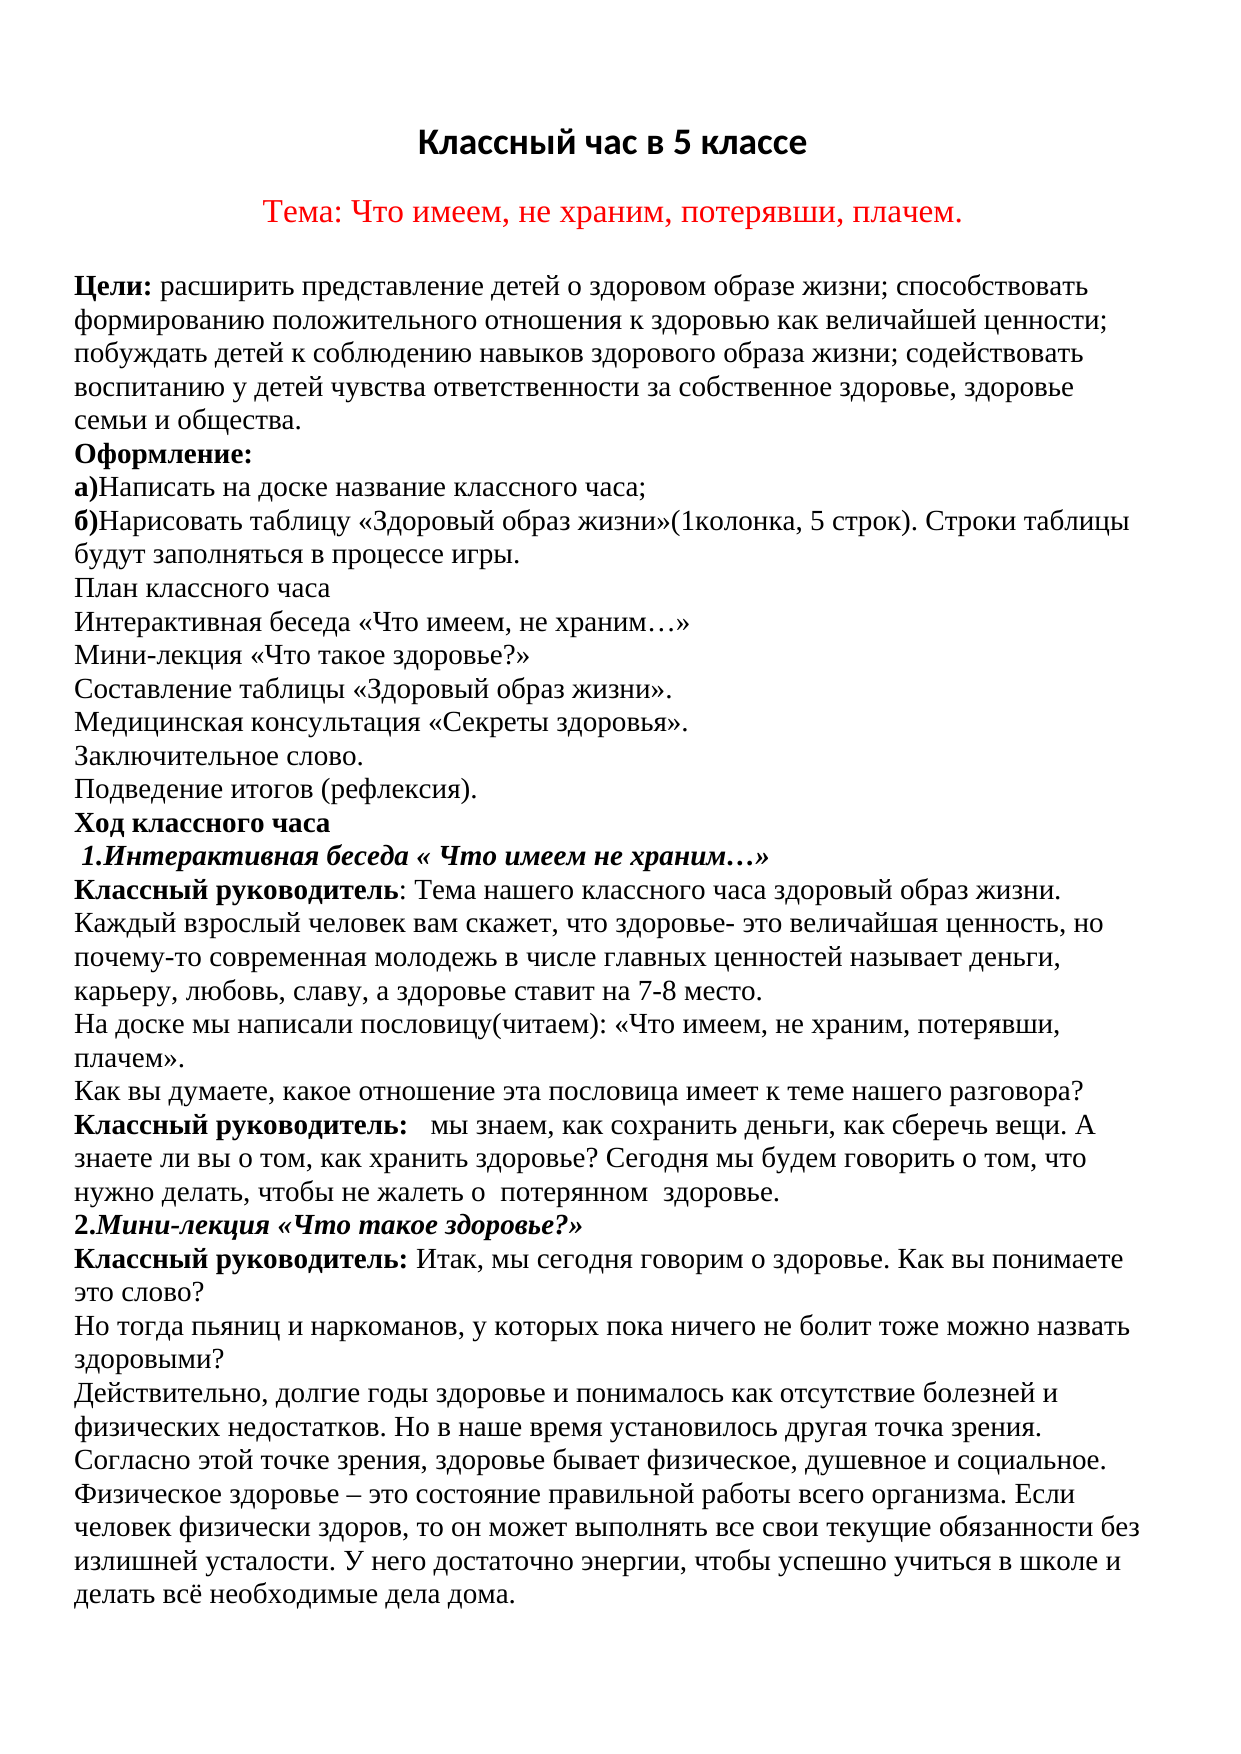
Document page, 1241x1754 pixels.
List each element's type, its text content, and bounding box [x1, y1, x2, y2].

text Подведение итогов (рефлексия). [74, 771, 1152, 805]
text Цели: расширить представление детей о здоровом образе жизни; способствовать формированию положительного отношения к здоровью как величайшей ценности; побуждать детей к соблюдению навыков здорового образа жизни; содействовать воспитанию у детей чувства ответственности за собственное здоровье, здоровье семьи и общества. [74, 268, 1152, 436]
text Ход классного часа [74, 805, 1152, 838]
text Но тогда пьяниц и наркоманов, у которых пока ничего не болит тоже можно назвать здоровыми? [74, 1308, 1152, 1375]
text План классного часа [74, 570, 1152, 604]
text Оформление: [74, 436, 1152, 469]
text На доске мы написали пословицу(читаем): «Что имеем, не храним, потерявши, плачем». [74, 1006, 1152, 1073]
text а)Написать на доске название классного часа; [74, 469, 1152, 503]
text Медицинская консультация «Секреты здоровья». [74, 704, 1152, 738]
text Действительно, долгие годы здоровье и понималось как отсутствие болезней и физических недостатков. Но в наше время установилось другая точка зрения. Согласно этой точке зрения, здоровье бывает физическое, душевное и социальное. [74, 1375, 1152, 1476]
text Классный руководитель: мы знаем, как сохранить деньги, как сберечь вещи. А знаете ли вы о том, как хранить здоровье? Сегодня мы будем говорить о том, что нужно делать, чтобы не жалеть о потерянном здоровье. [74, 1107, 1152, 1207]
text Мини-лекция «Что такое здоровье?» [74, 637, 1152, 671]
text б)Нарисовать таблицу «Здоровый образ жизни»(1колонка, 5 строк). Строки таблицы будут заполняться в процессе игры. [74, 503, 1152, 570]
text Физическое здоровье – это состояние правильной работы всего организма. Если человек физически здоров, то он может выполнять все свои текущие обязанности без излишней усталости. У него достаточно энергии, чтобы успешно учиться в школе и делать всё необходимые дела дома. [74, 1476, 1152, 1610]
text Интерактивная беседа «Что имеем, не храним…» [74, 604, 1152, 637]
text 2.Мини-лекция «Что такое здоровье?» [74, 1207, 1152, 1241]
text Классный руководитель: Тема нашего классного часа здоровый образ жизни. Каждый взрослый человек вам скажет, что здоровье- это величайшая ценность, но почему-то современная молодежь в числе главных ценностей называет деньги, карьеру, любовь, славу, а здоровье ставит на 7-8 место. [74, 872, 1152, 1006]
text Классный руководитель: Итак, мы сегодня говорим о здоровье. Как вы понимаете это слово? [74, 1241, 1152, 1308]
text 1.Интерактивная беседа « Что имеем не храним…» [74, 838, 1152, 872]
text Заключительное слово. [74, 738, 1152, 771]
text Составление таблицы «Здоровый образ жизни». [74, 671, 1152, 704]
text Классный час в 5 классе [74, 118, 1152, 164]
text Тема: Что имеем, не храним, потерявши, плачем. [74, 192, 1152, 230]
text Как вы думаете, какое отношение эта пословица имеет к теме нашего разговора? [74, 1073, 1152, 1107]
